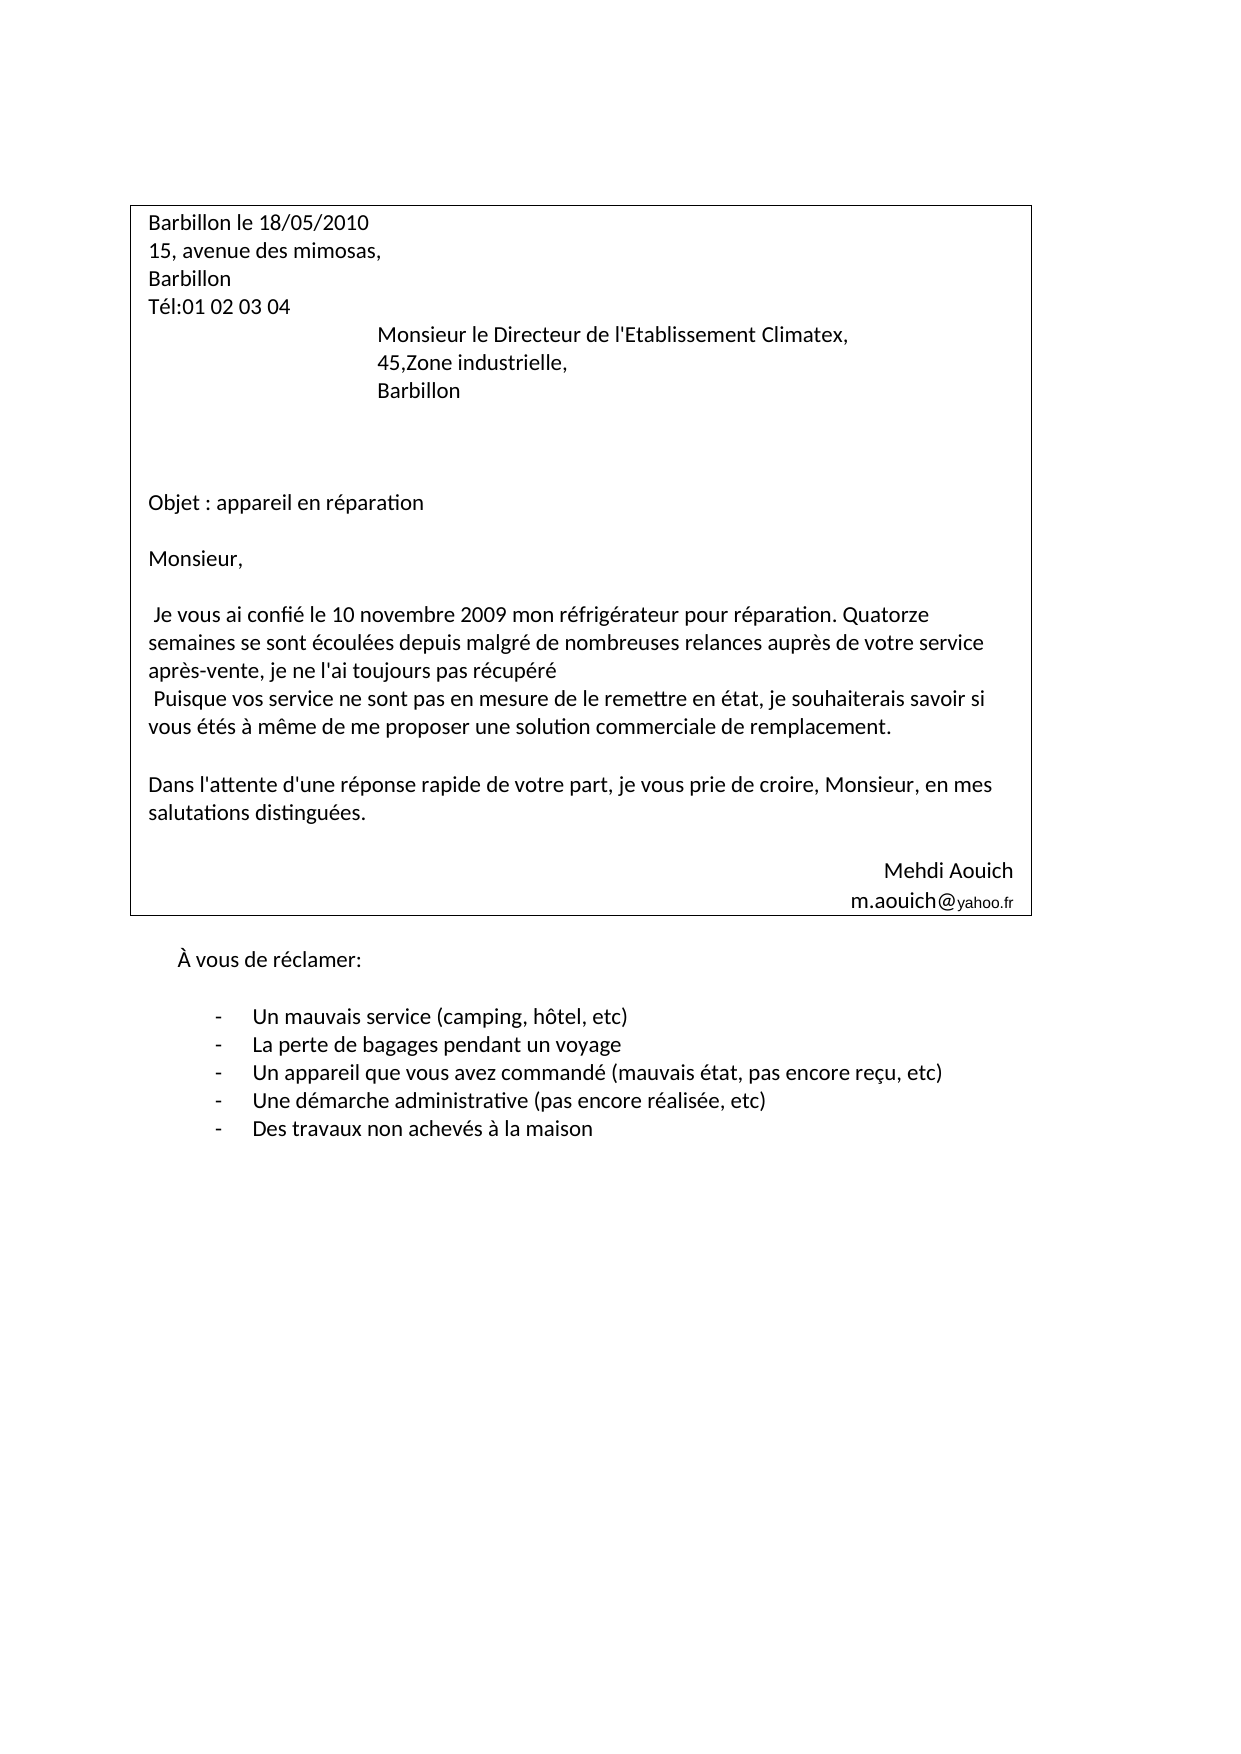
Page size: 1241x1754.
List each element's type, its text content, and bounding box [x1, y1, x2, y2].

table_header Barbillon le 18/05/2010 15, avenue des mimosas, Barbillon Tél:01 02 03 04 Monsieur le Directeur de l'Etablissement Climatex, 45,Zone industrielle, Barbillon Objet : appareil en réparation Monsieur, Je vous ai confié le 10 novembre 2009 mon réfrigérateur pour réparation. Quatorze semaines se sont écoulées depuis malgré de nombreuses relances auprès de votre service après-vente, je ne l'ai toujours pas récupéré Puisque vos service ne sont pas en mesure de le remettre en état, je souhaiterais savoir si vous étés à même de me proposer une solution commerciale de remplacement. Dans l'attente d'une réponse rapide de votre part, je vous prie de croire, Monsieur, en mes salutations distinguées. Mehdi Aouich m.aouich@yahoo.fr [131, 206, 1031, 915]
text À vous de réclamer: [177, 945, 1063, 973]
list Des travaux non achevés à la maison [215, 1114, 1063, 1142]
list Un mauvais service (camping, hôtel, etc) [215, 1002, 1063, 1030]
list Un appareil que vous avez commandé (mauvais état, pas encore reçu, etc) [215, 1058, 1063, 1086]
list Une démarche administrative (pas encore réalisée, etc) [215, 1086, 1063, 1114]
list La perte de bagages pendant un voyage [215, 1030, 1063, 1058]
